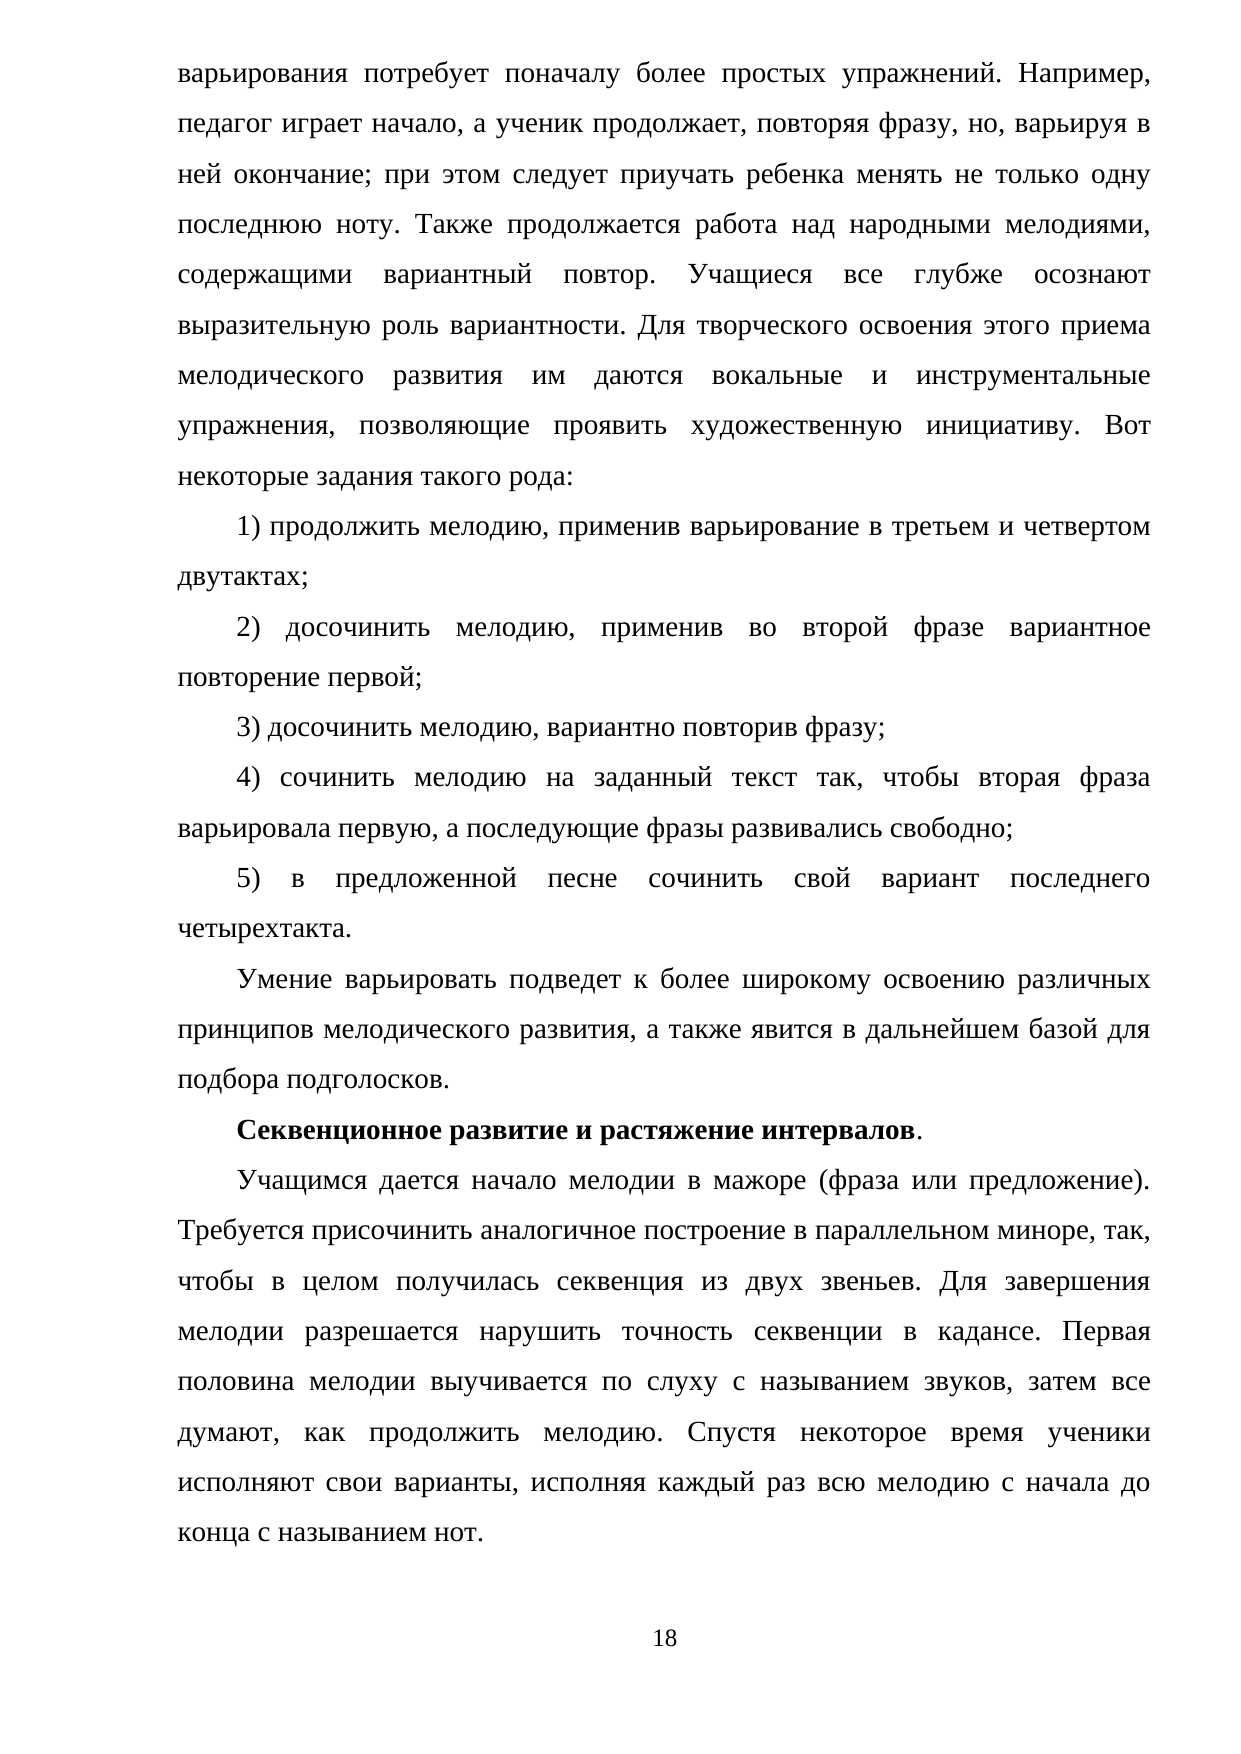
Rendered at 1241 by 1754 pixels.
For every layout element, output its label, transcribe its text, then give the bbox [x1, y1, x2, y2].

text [177, 55, 1152, 491]
text 4) сочинить мелодию на заданный текст так, чтобы вторая фраза варьировала первую, а последующие фразы развивались свободно; [177, 759, 1152, 843]
text 3) досочинить мелодию, вариантно повторив фразу; [177, 709, 1152, 743]
text 2) досочинить мелодию, применив во второй фразе вариантное повторение первой; [177, 609, 1152, 692]
text Умение варьировать подведет к более широкому освоению различных принципов мелодического развития, а также явится в дальнейшем базой для подбора подголосков. [177, 961, 1152, 1095]
text 5) в предложенной песне сочинить свой вариант последнего четырехтакта. [177, 860, 1152, 944]
text 1) продолжить мелодию, применив варьирование в третьем и четвертом двутактах; [177, 508, 1152, 592]
text Учащимся дается начало мелодии в мажоре (фраза или предложение). Требуется присочинить аналогичное построение в параллельном миноре, так, чтобы в целом получилась секвенция из двух звеньев. Для завершения мелодии разрешается нарушить точность секвенции в кадансе. Первая половина мелодии выучивается по слуху с называнием звуков, затем все думают, как продолжить мелодию. Спустя некоторое время ученики исполняют свои варианты, исполняя каждый раз всю мелодию с начала до конца с называнием нот. [177, 1162, 1152, 1548]
text Секвенционное развитие и растяжение интервалов. [177, 1112, 1152, 1145]
